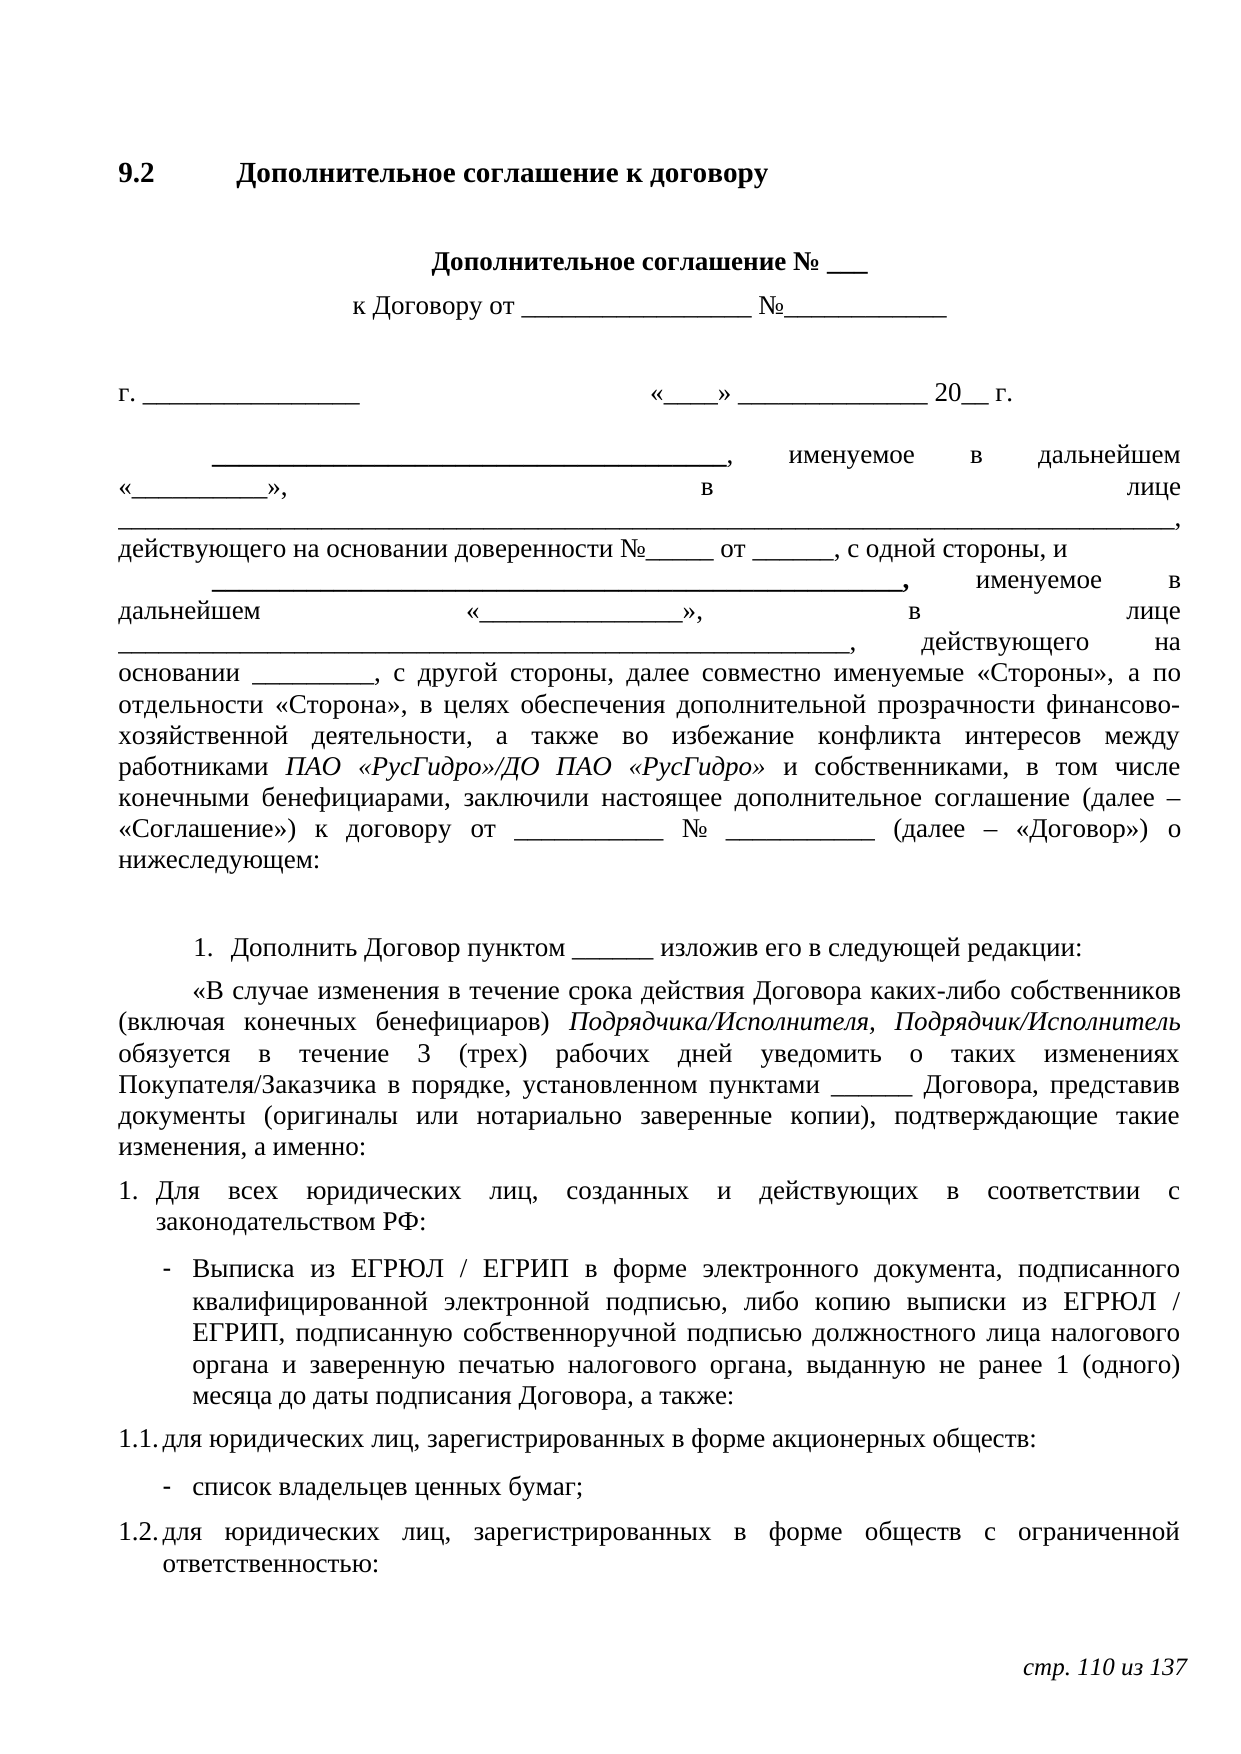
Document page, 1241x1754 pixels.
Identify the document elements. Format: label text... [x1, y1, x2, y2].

list список владельцев ценных бумаг; [162, 1466, 1181, 1503]
list для юридических лиц, зарегистрированных в форме обществ с ограниченной ответственностью: [118, 1516, 1181, 1578]
list Для всех юридических лиц, созданных и действующих в соответствии с законодательством РФ: [118, 1174, 1181, 1236]
subtitle Дополнительное соглашение к договору [118, 156, 1181, 189]
text ______________________________________, именуемое в дальнейшем «__________», в лице ______________________________________________________________________________, действующего на основании доверенности №_____ от ______, с одной стороны, и [118, 438, 1181, 563]
text к Договору от _________________ №____________ [118, 289, 1181, 320]
list Дополнить Договор пунктом ______ изложив его в следующей редакции: [193, 931, 1181, 962]
list Выписка из ЕГРЮЛ / ЕГРИП в форме электронного документа, подписанного квалифицированной электронной подписью, либо копию выписки из ЕГРЮЛ / ЕГРИП, подписанную собственноручной подписью должностного лица налогового органа и заверенную печатью налогового органа, выданную не ранее 1 (одного) месяца до даты подписания Договора, а также: [162, 1248, 1181, 1410]
list для юридических лиц, зарегистрированных в форме акционерных обществ: [118, 1422, 1181, 1454]
text ___________________________________________________, именуемое в дальнейшем «_______________», в лице ______________________________________________________, действующего на основании _________, с другой стороны, далее совместно именуемые «Стороны», а по отдельности «Сторона», в целях обеспечения дополнительной прозрачности финансово-хозяйственной деятельности, а также во избежание конфликта интересов между работниками ПАО «РусГидро»/ДО ПАО «РусГидро» и собственниками, в том числе конечными бенефициарами, заключили настоящее дополнительное соглашение (далее – «Соглашение») к договору от ___________ № ___________ (далее – «Договор») о нижеследующем: [118, 563, 1181, 874]
text г. ________________ «____» ______________ 20__ г. [118, 376, 1181, 407]
text «В случае изменения в течение срока действия Договора каких-либо собственников (включая конечных бенефициаров) Подрядчика/Исполнителя, Подрядчик/Исполнитель обязуется в течение 3 (трех) рабочих дней уведомить о таких изменениях Покупателя/Заказчика в порядке, установленном пунктами ______ Договора, представив документы (оригиналы или нотариально заверенные копии), подтверждающие такие изменения, а именно: [118, 974, 1181, 1161]
text Дополнительное соглашение № ___ [118, 245, 1181, 276]
